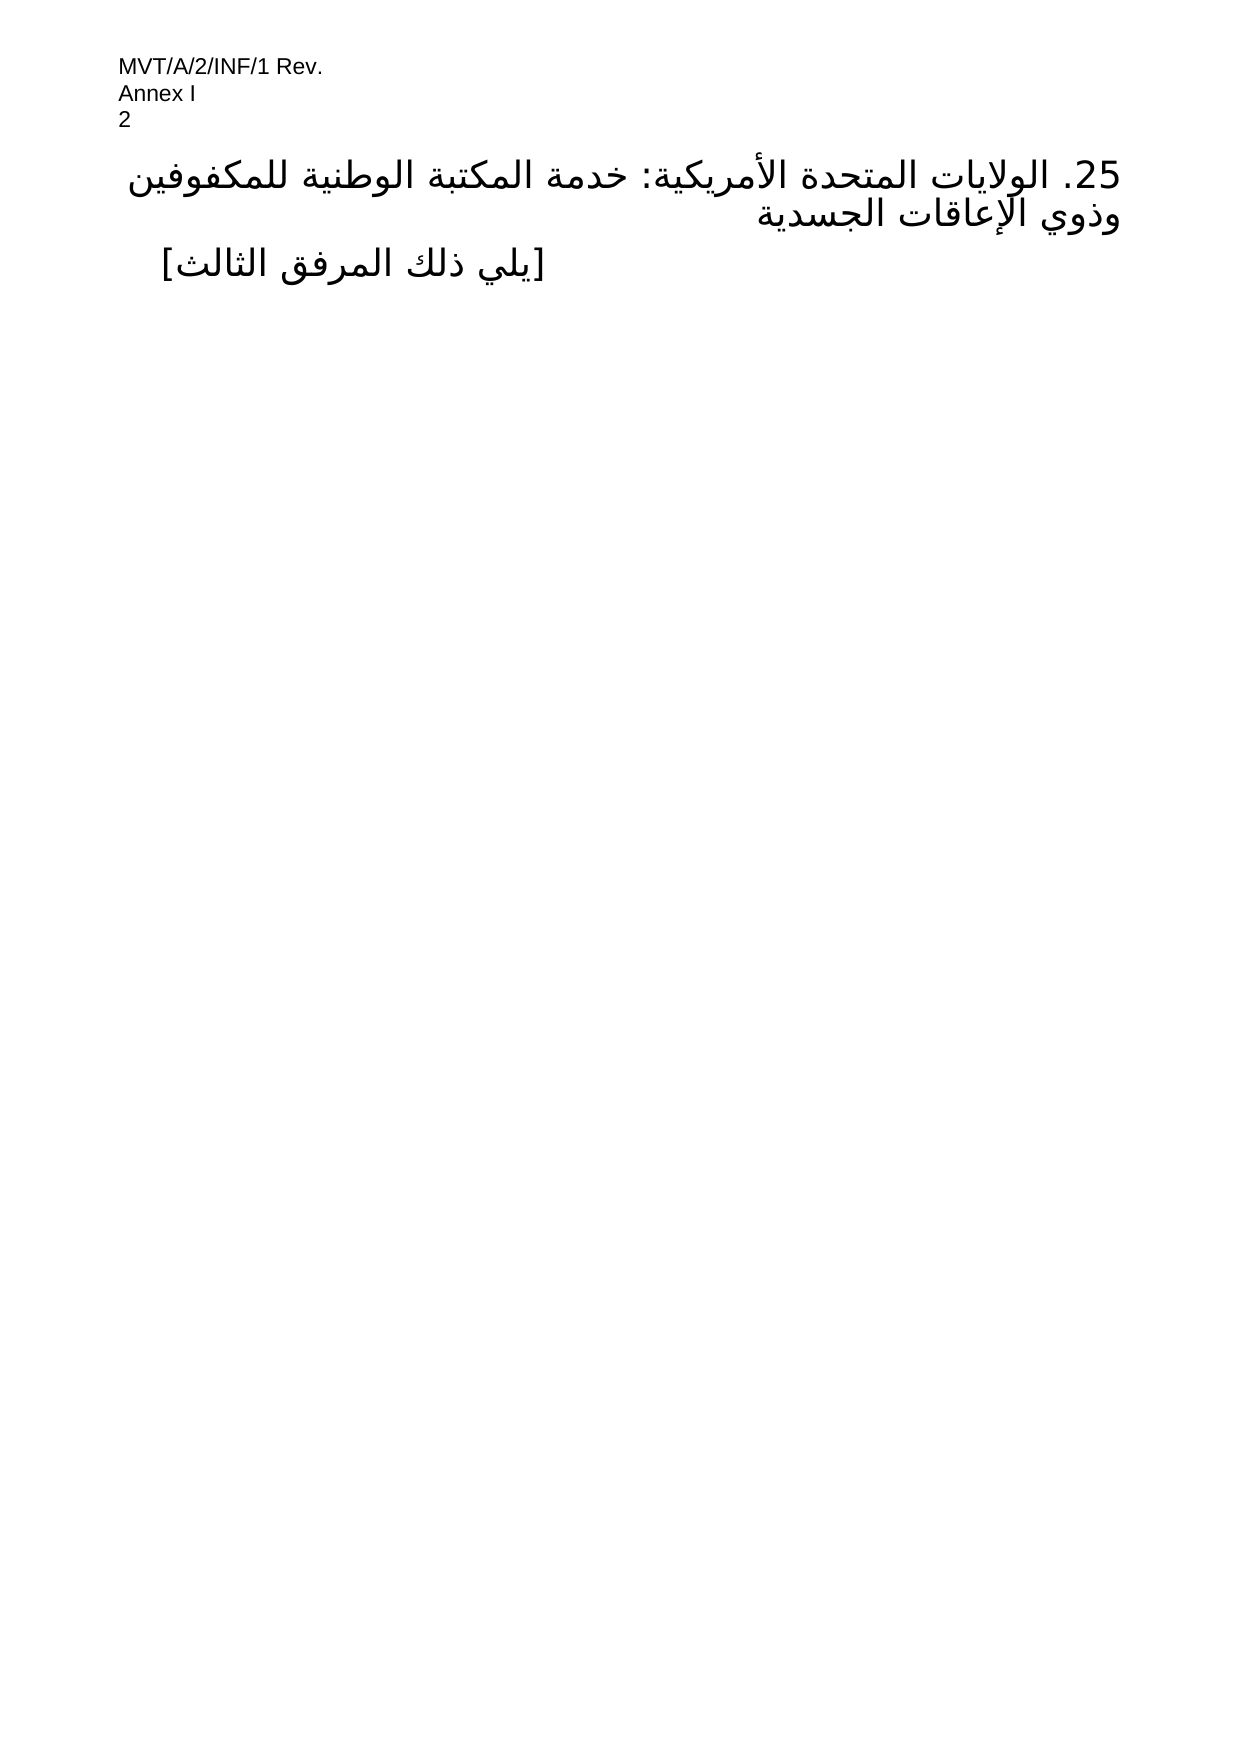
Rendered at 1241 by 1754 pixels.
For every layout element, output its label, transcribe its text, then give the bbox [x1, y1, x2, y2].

text [يلي ذلك المرفق الثالث] [118, 246, 546, 283]
list 25. الولايات المتحدة الأمريكية: خدمة المكتبة الوطنية للمكفوفين وذوي الإعاقات الجسدية [118, 158, 1122, 233]
